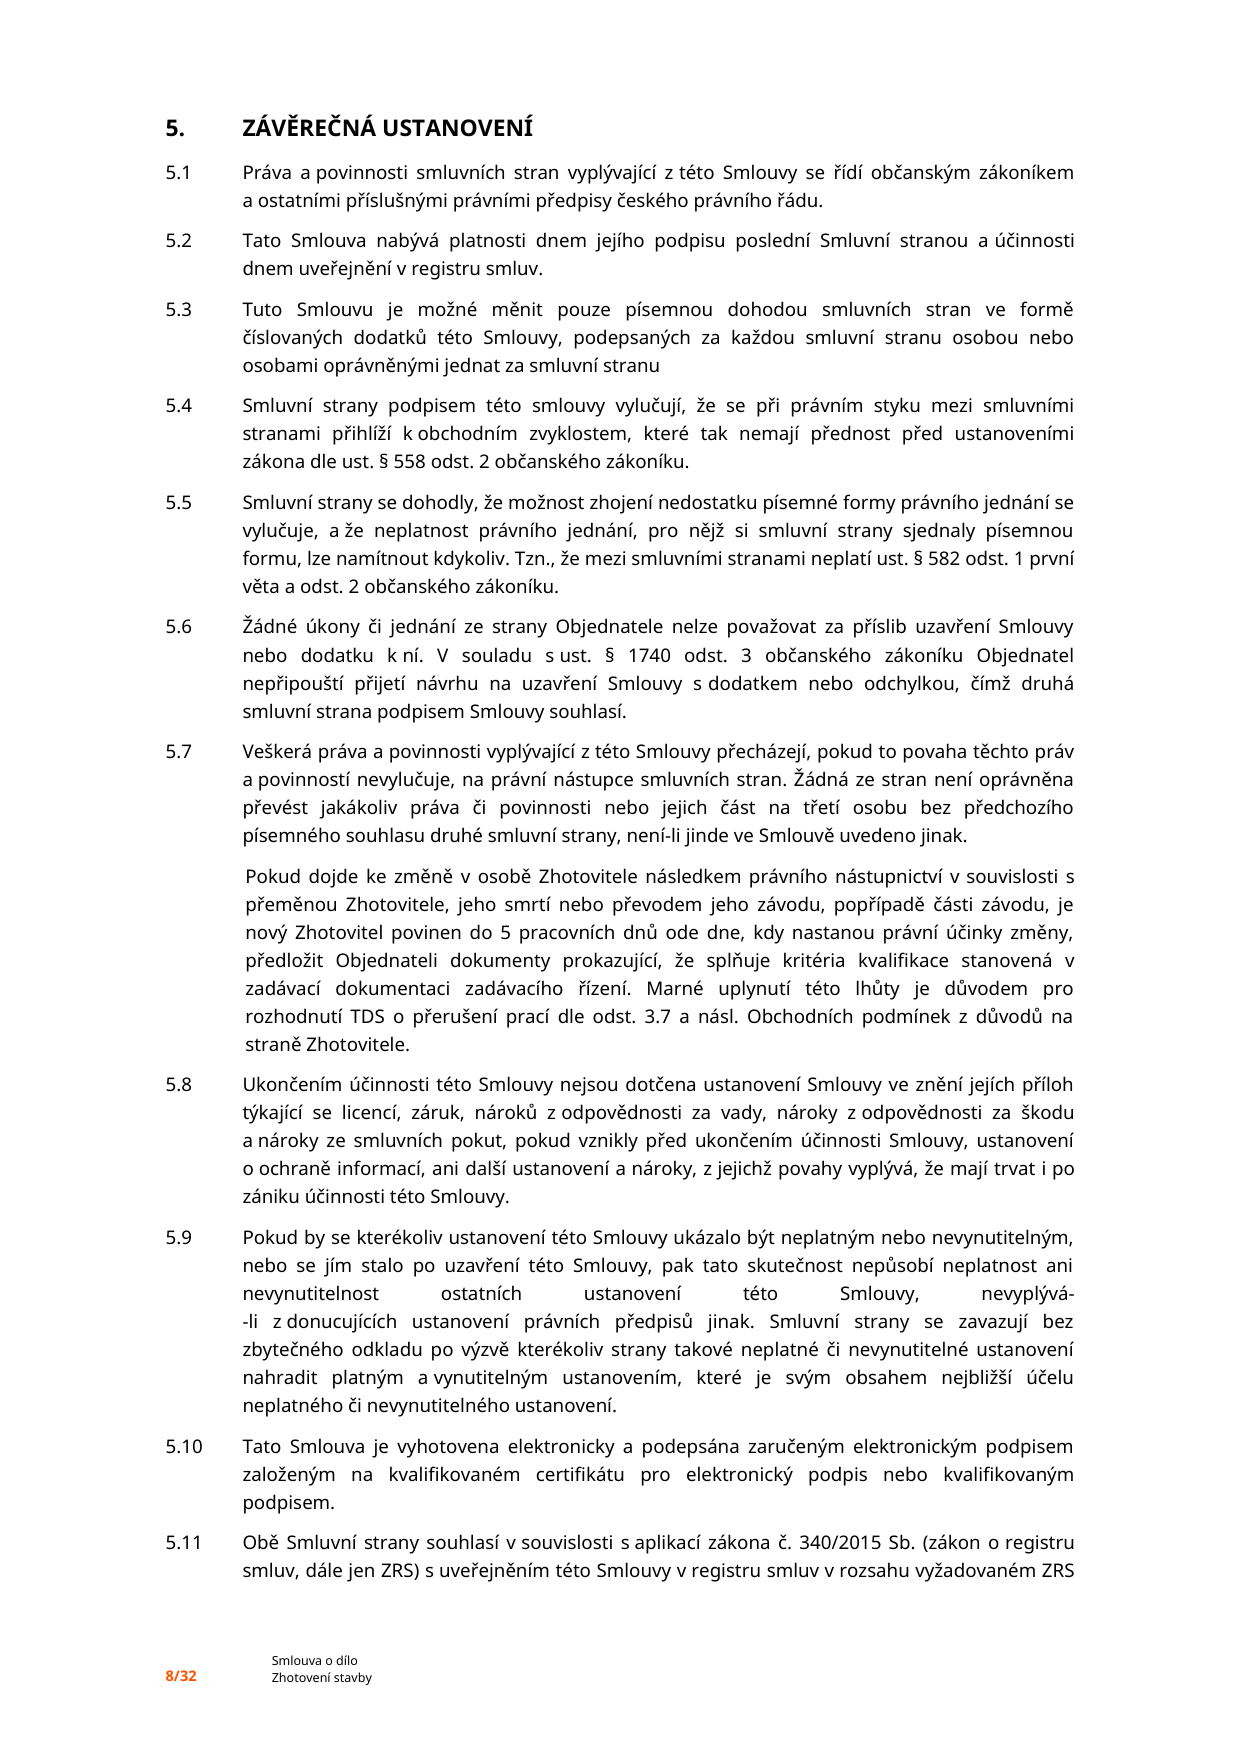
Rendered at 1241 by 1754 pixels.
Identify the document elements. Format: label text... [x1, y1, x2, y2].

text Smluvní strany podpisem této smlouvy vylučují, že se při právním styku mezi smluvními stranami přihlíží k obchodním zvyklostem, které tak nemají přednost před ustanoveními zákona dle ust. § 558 odst. 2 občanského zákoníku. [165, 393, 1075, 474]
list Pokud dojde ke změně v osobě Zhotovitele následkem právního nástupnictví v souvislosti s přeměnou Zhotovitele, jeho smrtí nebo převodem jeho závodu, popřípadě části závodu, je nový Zhotovitel povinen do 5 pracovních dnů ode dne, kdy nastanou právní účinky změny, předložit Objednateli dokumenty prokazující, že splňuje kritéria kvalifikace stanovená v zadávací dokumentaci zadávacího řízení. Marné uplynutí této lhůty je důvodem pro rozhodnutí TDS o přerušení prací dle odst. 3.7 a násl. Obchodních podmínek z důvodů na straně Zhotovitele. [245, 863, 1075, 1057]
text Tato Smlouva je vyhotovena elektronicky a podepsána zaručeným elektronickým podpisem založeným na kvalifikovaném certifikátu pro elektronický podpis nebo kvalifikovaným podpisem. [165, 1433, 1075, 1514]
text Smluvní strany se dohodly, že možnost zhojení nedostatku písemné formy právního jednání se vylučuje, a že neplatnost právního jednání, pro nějž si smluvní strany sjednaly písemnou formu, lze namítnout kdykoliv. Tzn., že mezi smluvními stranami neplatí ust. § 582 odst. 1 první věta a odst. 2 občanského zákoníku. [165, 489, 1075, 599]
text Tato Smlouva nabývá platnosti dnem jejího podpisu poslední Smluvní stranou a účinnosti dnem uveřejnění v registru smluv. [165, 228, 1075, 281]
text Práva a povinnosti smluvních stran vyplývající z této Smlouvy se řídí občanským zákoníkem a ostatními příslušnými právními předpisy českého právního řádu. [165, 159, 1075, 213]
text Tuto Smlouvu je možné měnit pouze písemnou dohodou smluvních stran ve formě číslovaných dodatků této Smlouvy, podepsaných za každou smluvní stranu osobou nebo osobami oprávněnými jednat za smluvní stranu [165, 296, 1075, 378]
list ZÁVĚREČNÁ USTANOVENÍ [165, 112, 1075, 143]
text Pokud by se kterékoliv ustanovení této Smlouvy ukázalo být neplatným nebo nevynutitelným, nebo se jím stalo po uzavření této Smlouvy, pak tato skutečnost nepůsobí neplatnost ani nevynutitelnost ostatních ustanovení této Smlouvy, nevyplývá- -li z donucujících ustanovení právních předpisů jinak. Smluvní strany se zavazují bez zbytečného odkladu po výzvě kterékoliv strany takové neplatné či nevynutitelné ustanovení nahradit platným a vynutitelným ustanovením, které je svým obsahem nejbližší účelu neplatného či nevynutitelného ustanovení. [165, 1224, 1075, 1418]
text Žádné úkony či jednání ze strany Objednatele nelze považovat za příslib uzavření Smlouvy nebo dodatku k ní. V souladu s ust. § 1740 odst. 3 občanského zákoníku Objednatel nepřipouští přijetí návrhu na uzavření Smlouvy s dodatkem nebo odchylkou, čímž druhá smluvní strana podpisem Smlouvy souhlasí. [165, 614, 1075, 723]
text Veškerá práva a povinnosti vyplývající z této Smlouvy přecházejí, pokud to povaha těchto práv a povinností nevylučuje, na právní nástupce smluvních stran. Žádná ze stran není oprávněna převést jakákoliv práva či povinnosti nebo jejich část na třetí osobu bez předchozího písemného souhlasu druhé smluvní strany, není-li jinde ve Smlouvě uvedeno jinak. [165, 738, 1075, 848]
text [165, 1529, 1075, 1583]
text Ukončením účinnosti této Smlouvy nejsou dotčena ustanovení Smlouvy ve znění jejích příloh týkající se licencí, záruk, nároků z odpovědnosti za vady, nároky z odpovědnosti za škodu a nároky ze smluvních pokut, pokud vznikly před ukončením účinnosti Smlouvy, ustanovení o ochraně informací, ani další ustanovení a nároky, z jejichž povahy vyplývá, že mají trvat i po zániku účinnosti této Smlouvy. [165, 1072, 1075, 1209]
